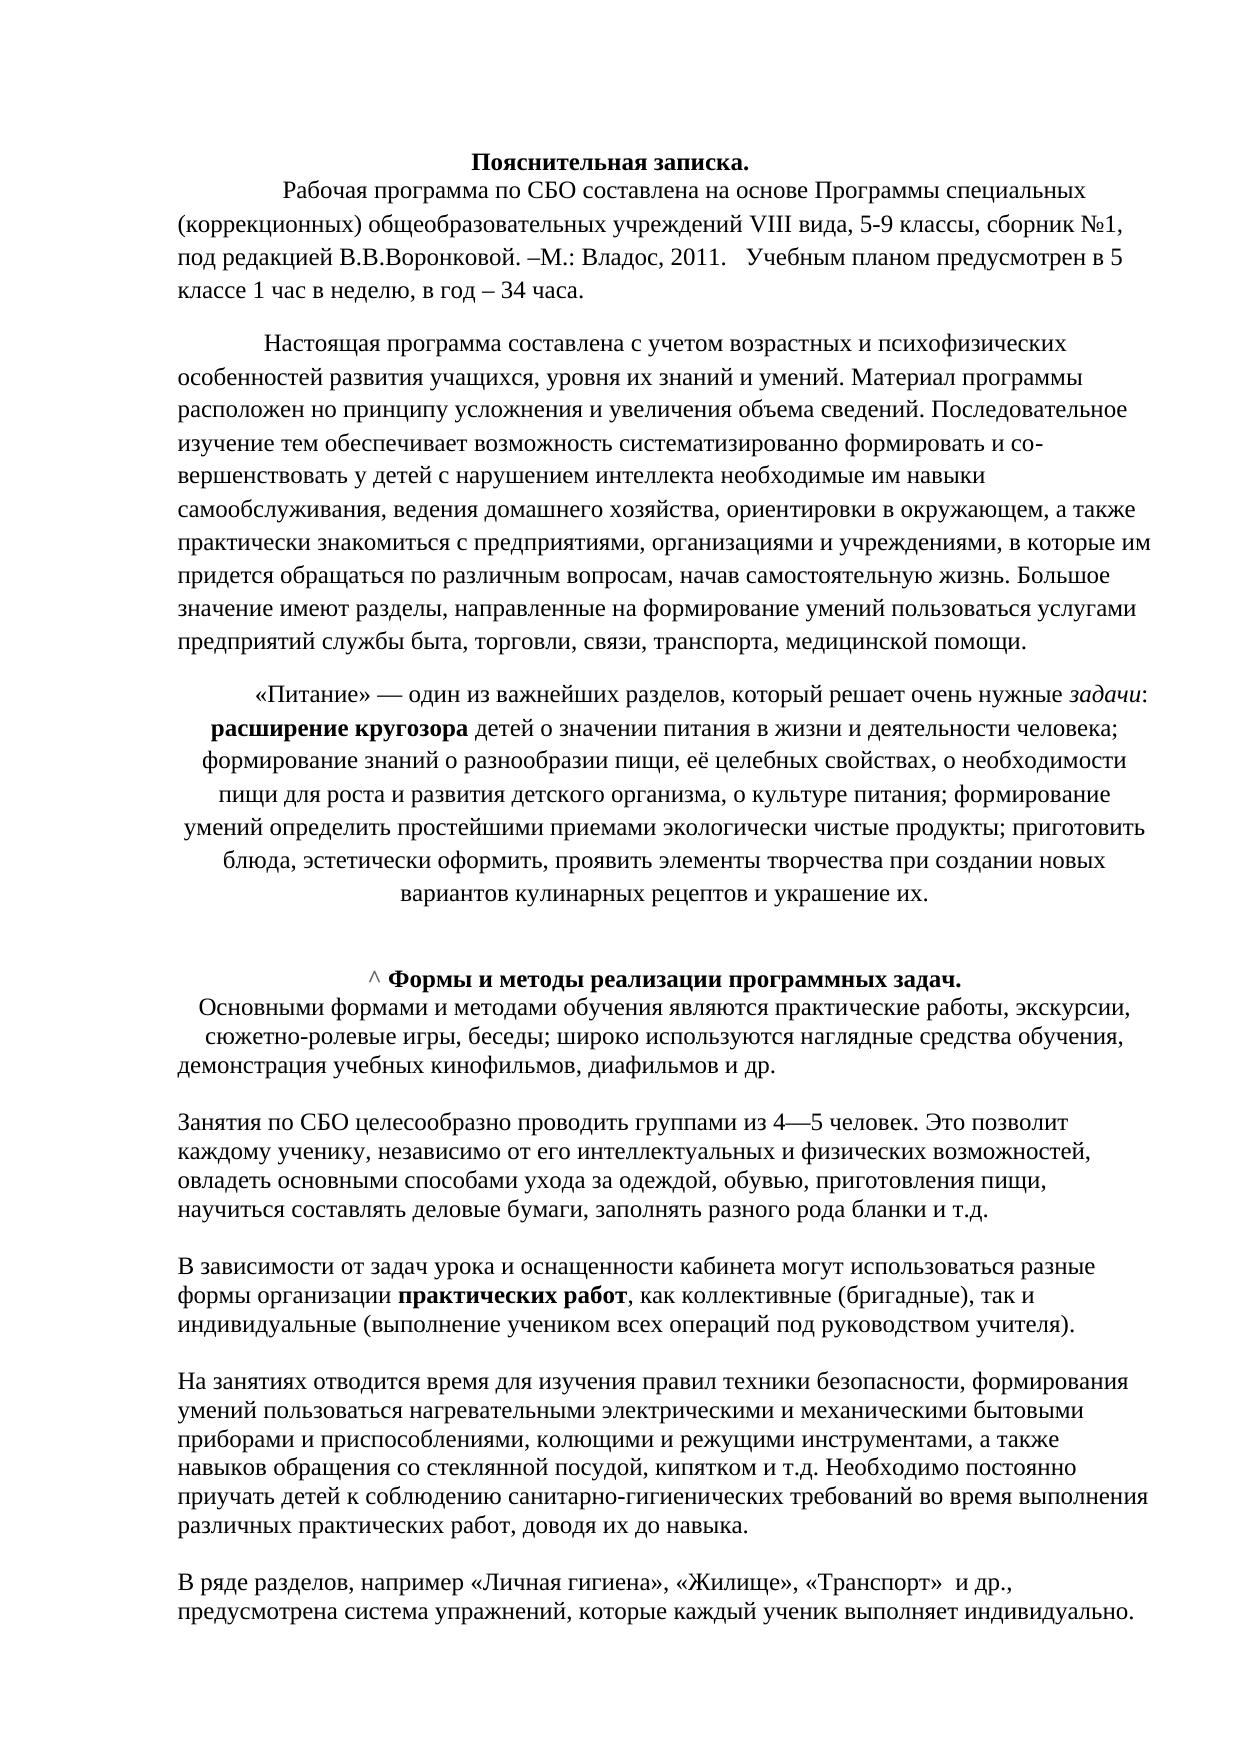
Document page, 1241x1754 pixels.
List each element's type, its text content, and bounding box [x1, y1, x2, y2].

text ^ Формы и методы реализации программных задач. Основными формами и методами обучения являются практические работы, экскурсии, [177, 964, 1152, 1021]
text Настоящая программа составлена с учетом возрастных и психофизических особенностей развития учащихся, уровня их знаний и умений. Материал программы расположен но принципу усложнения и увеличения объема сведений. Последовательное изучение тем обеспечивает возможность систематизированно формировать и совершенствовать у детей с нарушением интеллекта необходимые им навыки самообслуживания, ведения домашнего хозяйства, ориентировки в окружающем, а также практически знакомиться с предприятиями, организациями и учреждениями, в которые им придется обращаться по различным вопросам, начав самостоятельную жизнь. Большое значение имеют разделы, направленные на формирование умений пользоваться услугами предприятий службы быта, торговли, связи, транспорта, медицинской помощи. [177, 328, 1152, 654]
text сюжетно-ролевые игры, беседы; широко используются наглядные средства обучения, [177, 1021, 1152, 1050]
text «Питание» — один из важнейших разделов, который решает очень нужные задачи: расширение кругозора детей о значении питания в жизни и деятельности человека; формирование знаний о разнообразии пищи, её целебных свойствах, о необходимости пищи для роста и развития детского организма, о культуре питания; формирование умений определить простейшими приемами экологически чистые продукты; приготовить блюда, эстетически оформить, проявить элементы творчества при создании новых вариантов кулинарных рецептов и украшение их. [177, 679, 1152, 939]
text Пояснительная записка. [177, 118, 1152, 176]
text Рабочая программа по СБО составлена на основе Программы специальных (коррекционных) общеобразовательных учреждений VIII вида, 5-9 классы, сборник №1, под редакцией В.В.Воронковой. –М.: Владос, 2011. Учебным планом предусмотрен в 5 классе 1 час в неделю, в год – 34 часа. [177, 176, 1152, 303]
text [177, 1050, 1152, 1625]
